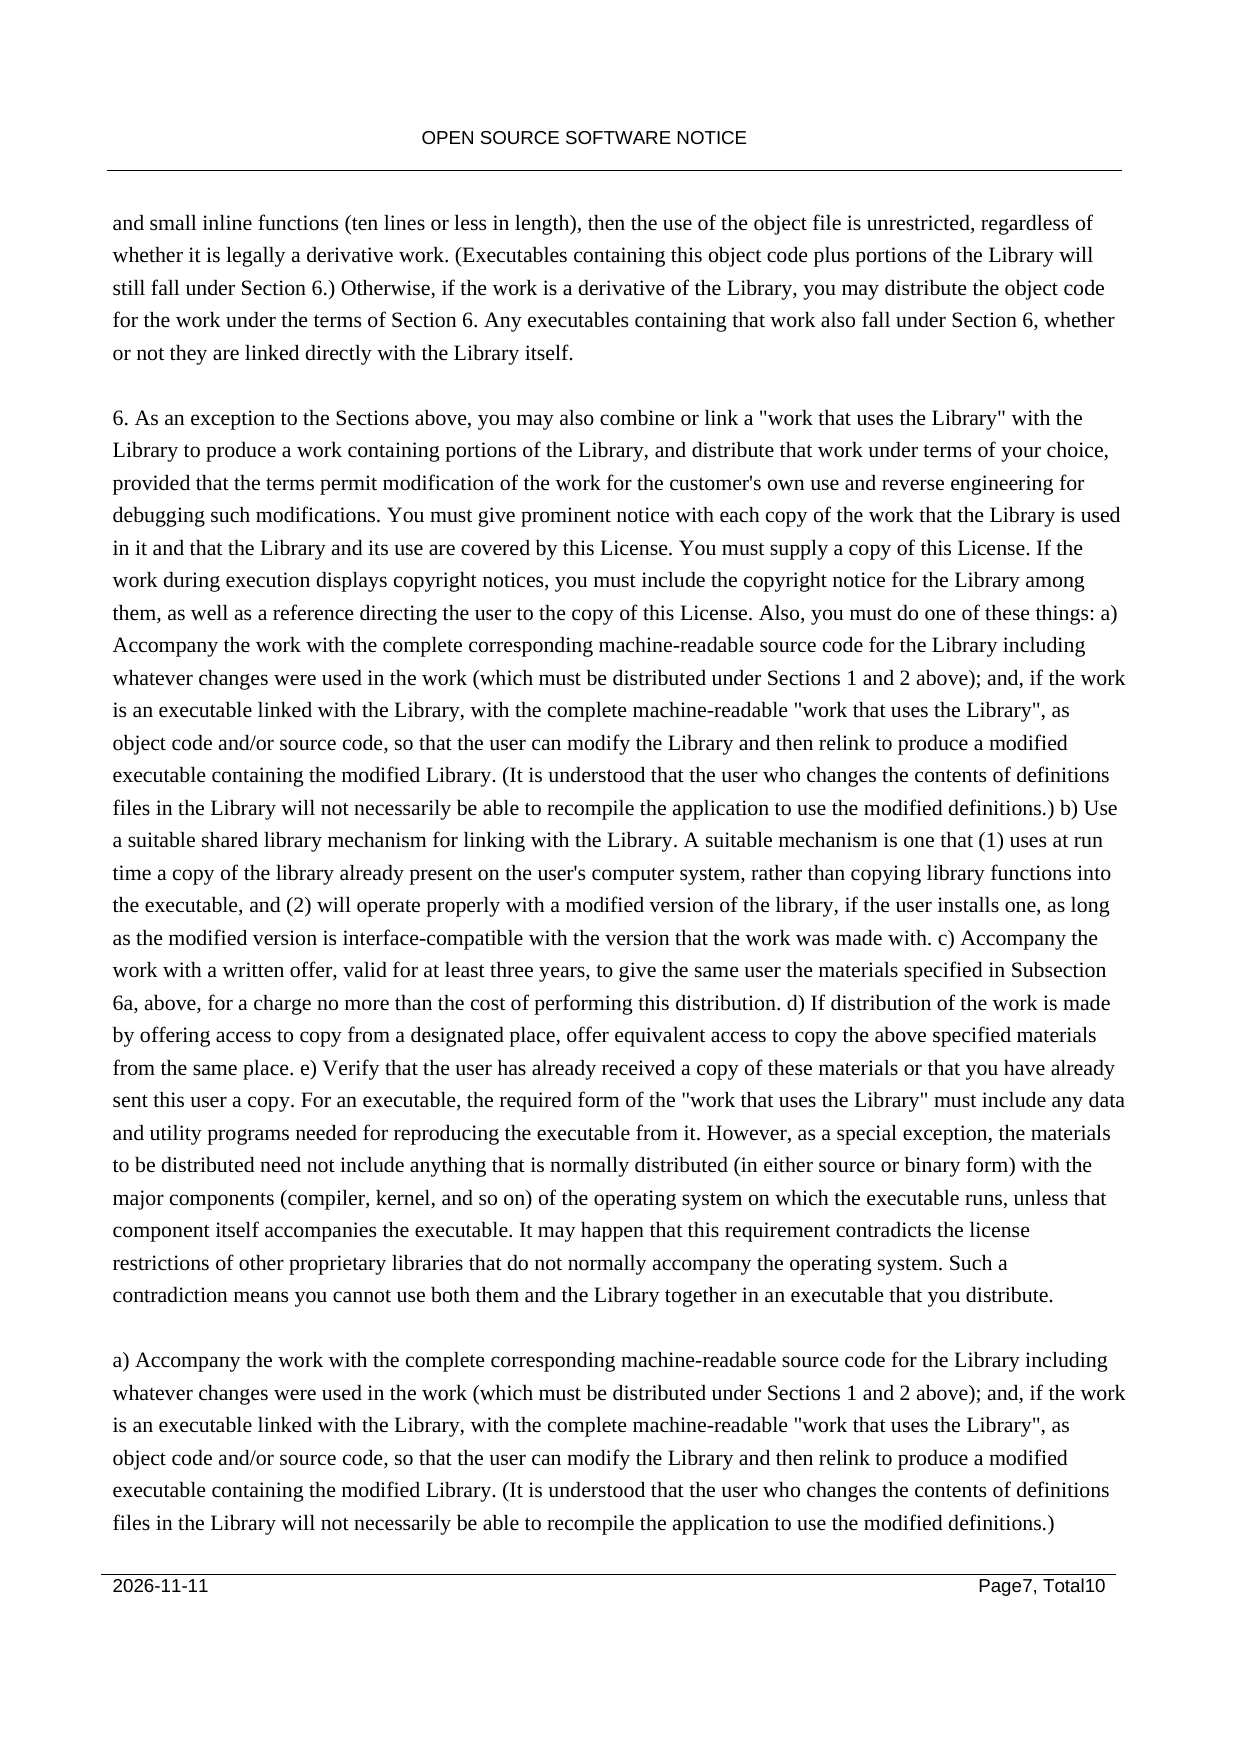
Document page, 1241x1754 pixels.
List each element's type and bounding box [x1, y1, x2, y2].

text [112, 206, 1128, 1539]
